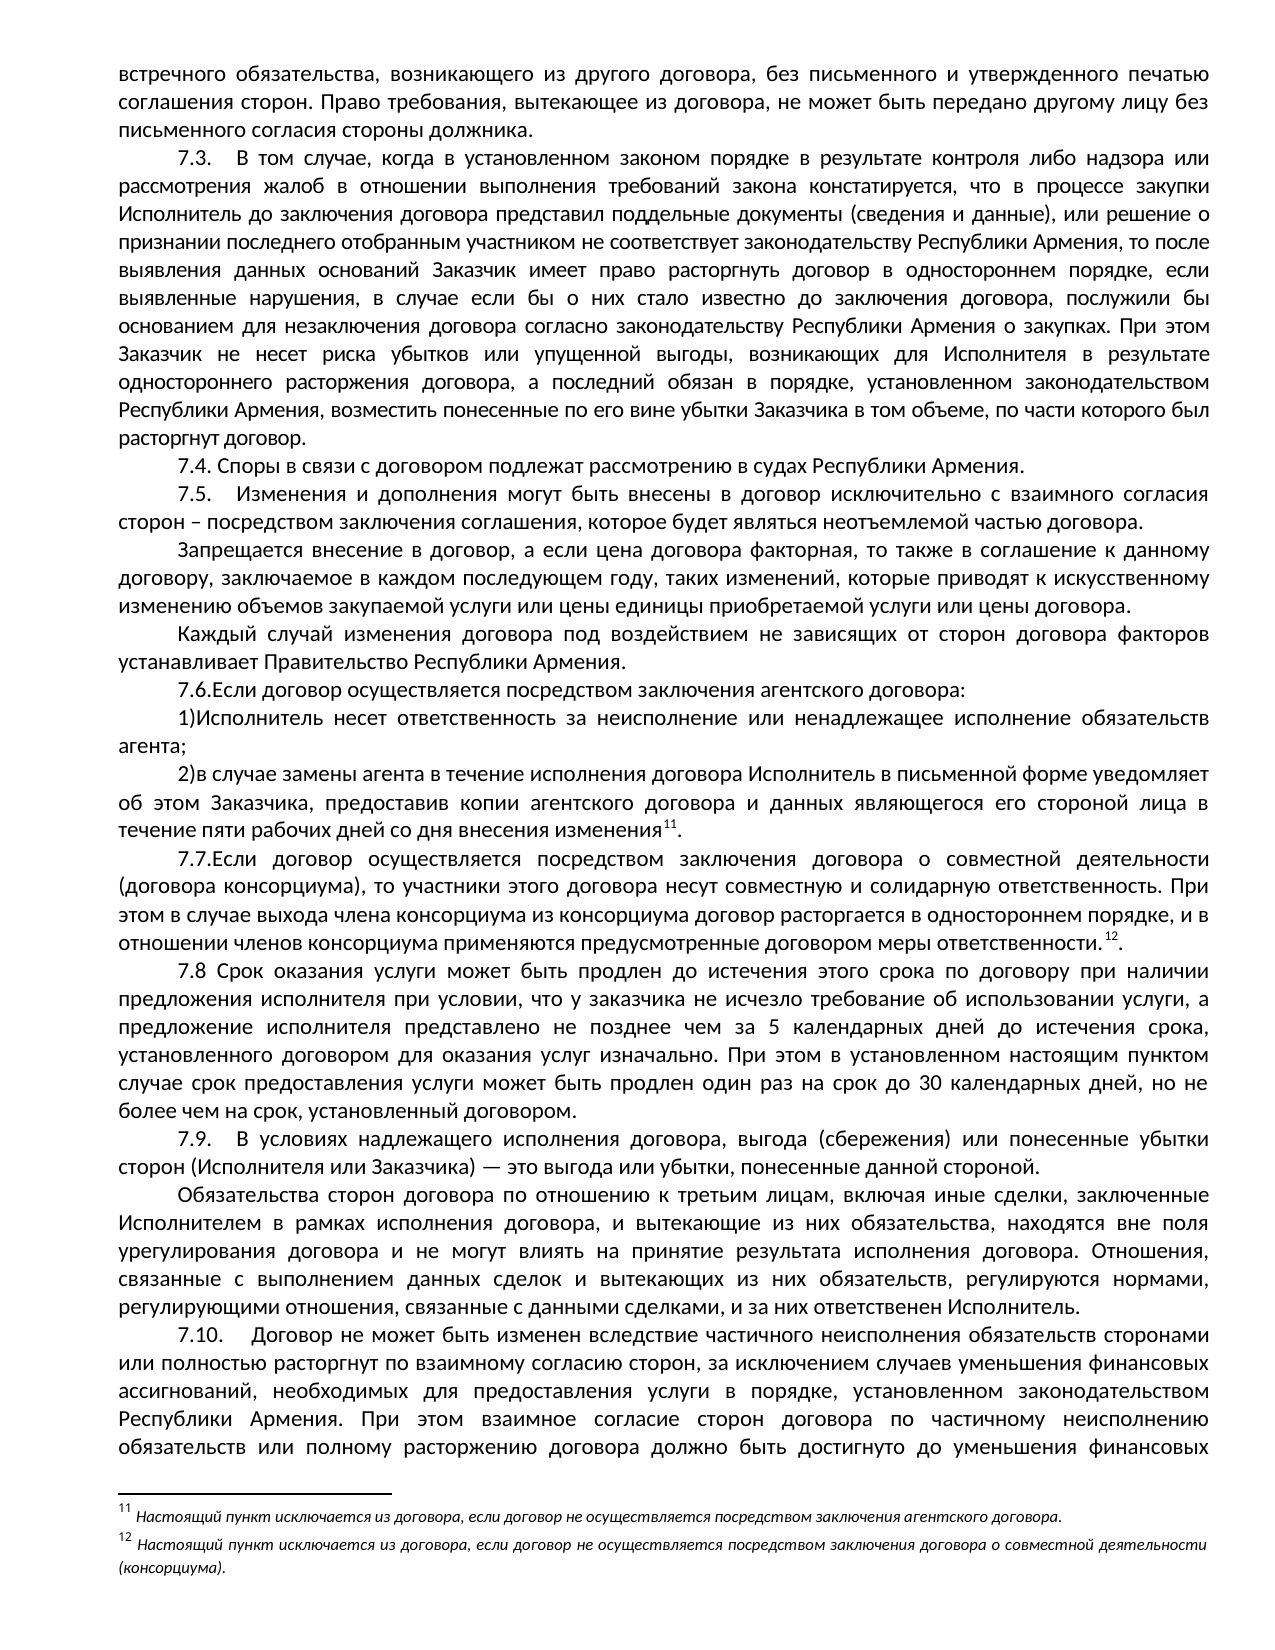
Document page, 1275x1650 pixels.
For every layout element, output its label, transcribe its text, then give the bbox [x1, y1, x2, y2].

text 7.8 Срок оказания услуги может быть продлен до истечения этого срока по договору при наличии предложения исполнителя при условии, что у заказчика не исчезло требование об использовании услуги, а предложение исполнителя представлено не позднее чем за 5 календарных дней до истечения срока, установленного договором для оказания услуг изначально. При этом в установленном настоящим пунктом случае срок предоставления услуги может быть продлен один раз на срок до 30 календарных дней, но не более чем на срок, установленный договором. [118, 956, 1211, 1124]
text 7.5. Изменения и дополнения могут быть внесены в договор исключительно с взаимного согласия сторон – посредством заключения соглашения, которое будет являться неотъемлемой частью договора. [118, 479, 1211, 535]
text 7.7.Если договор осуществляется посредством заключения договора о совместной деятельности (договора консорциума), то участники этого договора несут совместную и солидарную ответственность. При этом в случае выхода члена консорциума из консорциума договор расторгается в одностороннем порядке, и в отношении членов консорциума применяются предусмотренные договором меры ответственности.. [118, 844, 1211, 956]
text 7.6.Если договор осуществляется посредством заключения агентского договора: [118, 676, 1211, 703]
text Обязательства сторон договора по отношению к третьим лицам, включая иные сделки, заключенные Исполнителем в рамках исполнения договора, и вытекающие из них обязательства, находятся вне поля урегулирования договора и не могут влиять на принятие результата исполнения договора. Отношения, связанные с выполнением данных сделок и вытекающих из них обязательств, регулируются нормами, регулирующими отношения, связанные с данными сделками, и за них ответственен Исполнитель. [118, 1180, 1211, 1320]
text Каждый случай изменения договора под воздействием не зависящих от сторон договора факторов устанавливает Правительство Республики Армения. [118, 619, 1211, 676]
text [118, 59, 1211, 143]
text 7.3. В том случае, когда в установленном законом порядке в результате контроля либо надзора или рассмотрения жалоб в отношении выполнения требований закона констатируется, что в процессе закупки Исполнитель до заключения договора представил поддельные документы (сведения и данные), или решение о признании последнего отобранным участником не соответствует законодательству Республики Армения, то после выявления данных оснований Заказчик имеет право расторгнуть договор в одностороннем порядке, если выявленные нарушения, в случае если бы о них стало известно до заключения договора, послужили бы основанием для незаключения договора согласно законодательству Республики Армения о закупках. При этом Заказчик не несет риска убытков или упущенной выгоды, возникающих для Исполнителя в результате одностороннего расторжения договора, а последний обязан в порядке, установленном законодательством Республики Армения, возместить понесенные по его вине убытки Заказчика в том объеме, по части которого был расторгнут договор. [118, 143, 1211, 451]
text 2)в случае замены агента в течение исполнения договора Исполнитель в письменной форме уведомляет об этом Заказчика, предоставив копии агентского договора и данных являющегося его стороной лица в течение пяти рабочих дней со дня внесения изменения. [118, 759, 1211, 844]
text Запрещается внесение в договор, а если цена договора факторная, то также в соглашение к данному договору, заключаемое в каждом последующем году, таких изменений, которые приводят к искусственному изменению объемов закупаемой услуги или цены единицы приобретаемой услуги или цены договора. [118, 535, 1211, 619]
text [118, 1320, 1211, 1460]
text 1)Исполнитель несет ответственность за неисполнение или ненадлежащее исполнение обязательств агента; [118, 703, 1211, 759]
text 7.9. В условиях надлежащего исполнения договора, выгода (сбережения) или понесенные убытки сторон (Исполнителя или Заказчика) — это выгода или убытки, понесенные данной стороной. [118, 1124, 1211, 1180]
text 7.4. Споры в связи с договором подлежат рассмотрению в судах Республики Армения. [118, 451, 1211, 479]
